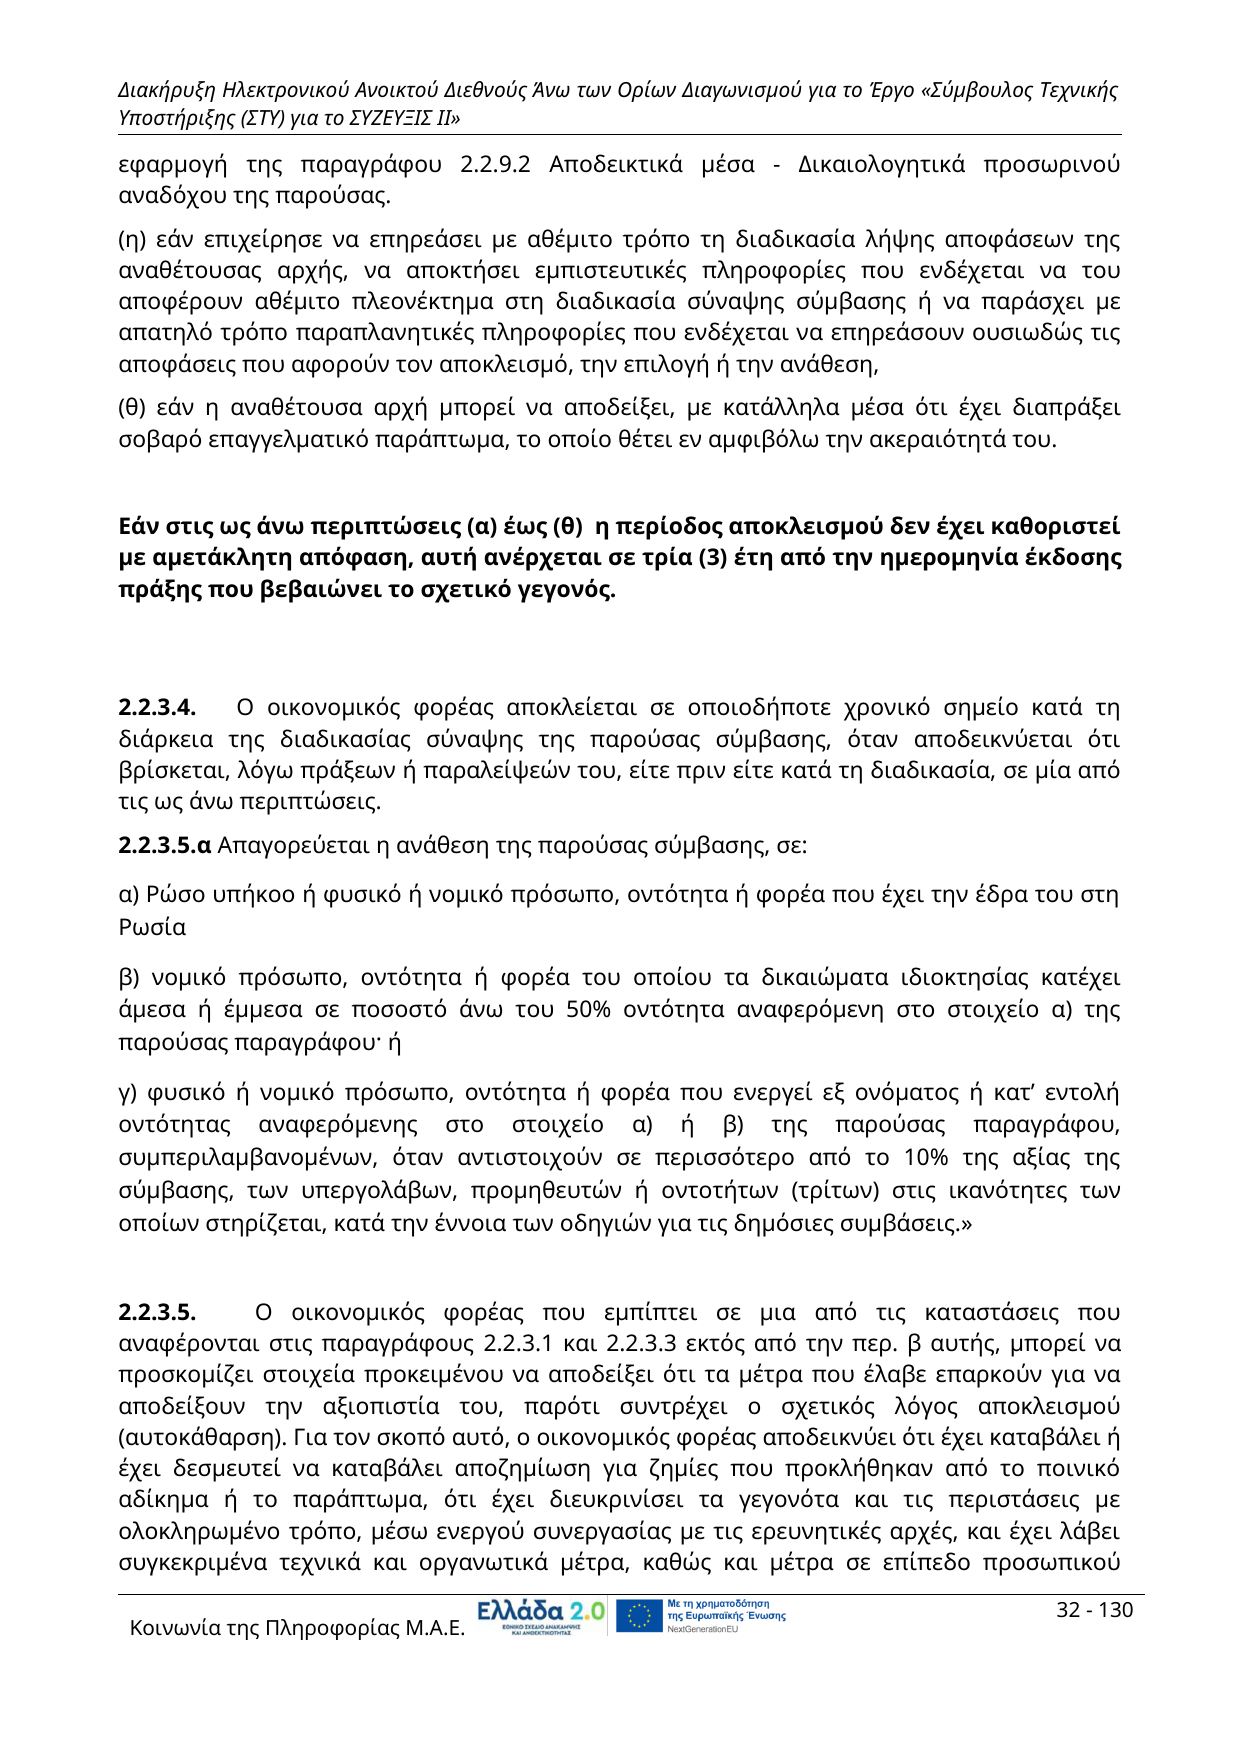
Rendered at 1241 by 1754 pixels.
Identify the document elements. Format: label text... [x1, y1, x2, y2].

text α) Ρώσο υπήκοο ή φυσικό ή νομικό πρόσωπο, οντότητα ή φορέα που έχει την έδρα του στη Ρωσία [118, 878, 1122, 942]
picture [476, 1595, 791, 1636]
text γ) φυσικό ή νομικό πρόσωπο, οντότητα ή φορέα που ενεργεί εξ ονόματος ή κατ’ εντολή οντότητας αναφερόμενης στο στοιχείο α) ή β) της παρούσας παραγράφου, συμπεριλαμβανομένων, όταν αντιστοιχούν σε περισσότερο από το 10% της αξίας της σύμβασης, των υπεργολάβων, προμηθευτών ή οντοτήτων (τρίτων) στις ικανότητες των οποίων στηρίζεται, κατά την έννοια των οδηγιών για τις δημόσιες συμβάσεις.» [118, 1076, 1122, 1238]
text 2.2.3.5.α Απαγορεύεται η ανάθεση της παρούσας σύμβασης, σε: [118, 829, 1122, 860]
text (θ) εάν η αναθέτουσα αρχή μπορεί να αποδείξει, με κατάλληλα μέσα ότι έχει διαπράξει σοβαρό επαγγελματικό παράπτωμα, το οποίο θέτει εν αμφιβόλω την ακεραιότητά του. [118, 391, 1122, 454]
list Ο οικονομικός φορέας αποκλείεται σε οποιοδήποτε χρονικό σημείο κατά τη διάρκεια της διαδικασίας σύναψης της παρούσας σύμβασης, όταν αποδεικνύεται ότι βρίσκεται, λόγω πράξεων ή παραλείψεών του, είτε πριν είτε κατά τη διαδικασία, σε μία από τις ως άνω περιπτώσεις. [118, 691, 1122, 816]
text β) νομικό πρόσωπο, οντότητα ή φορέα του οποίου τα δικαιώματα ιδιοκτησίας κατέχει άμεσα ή έμμεσα σε ποσοστό άνω του 50% οντότητα αναφερόμενη στο στοιχείο α) της παρούσας παραγράφου· ή [118, 961, 1122, 1057]
text (η) εάν επιχείρησε να επηρεάσει με αθέμιτο τρόπο τη διαδικασία λήψης αποφάσεων της αναθέτουσας αρχής, να αποκτήσει εμπιστευτικές πληροφορίες που ενδέχεται να του αποφέρουν αθέμιτο πλεονέκτημα στη διαδικασία σύναψης σύμβασης ή να παράσχει με απατηλό τρόπο παραπλανητικές πληροφορίες που ενδέχεται να επηρεάσουν ουσιωδώς τις αποφάσεις που αφορούν τον αποκλεισμό, την επιλογή ή την ανάθεση, [118, 222, 1122, 379]
text Εάν στις ως άνω περιπτώσεις (α) έως (θ) η περίοδος αποκλεισμού δεν έχει καθοριστεί με αμετάκλητη απόφαση, αυτή ανέρχεται σε τρία (3) έτη από την ημερομηνία έκδοσης πράξης που βεβαιώνει το σχετικό γεγονός. [118, 510, 1122, 604]
